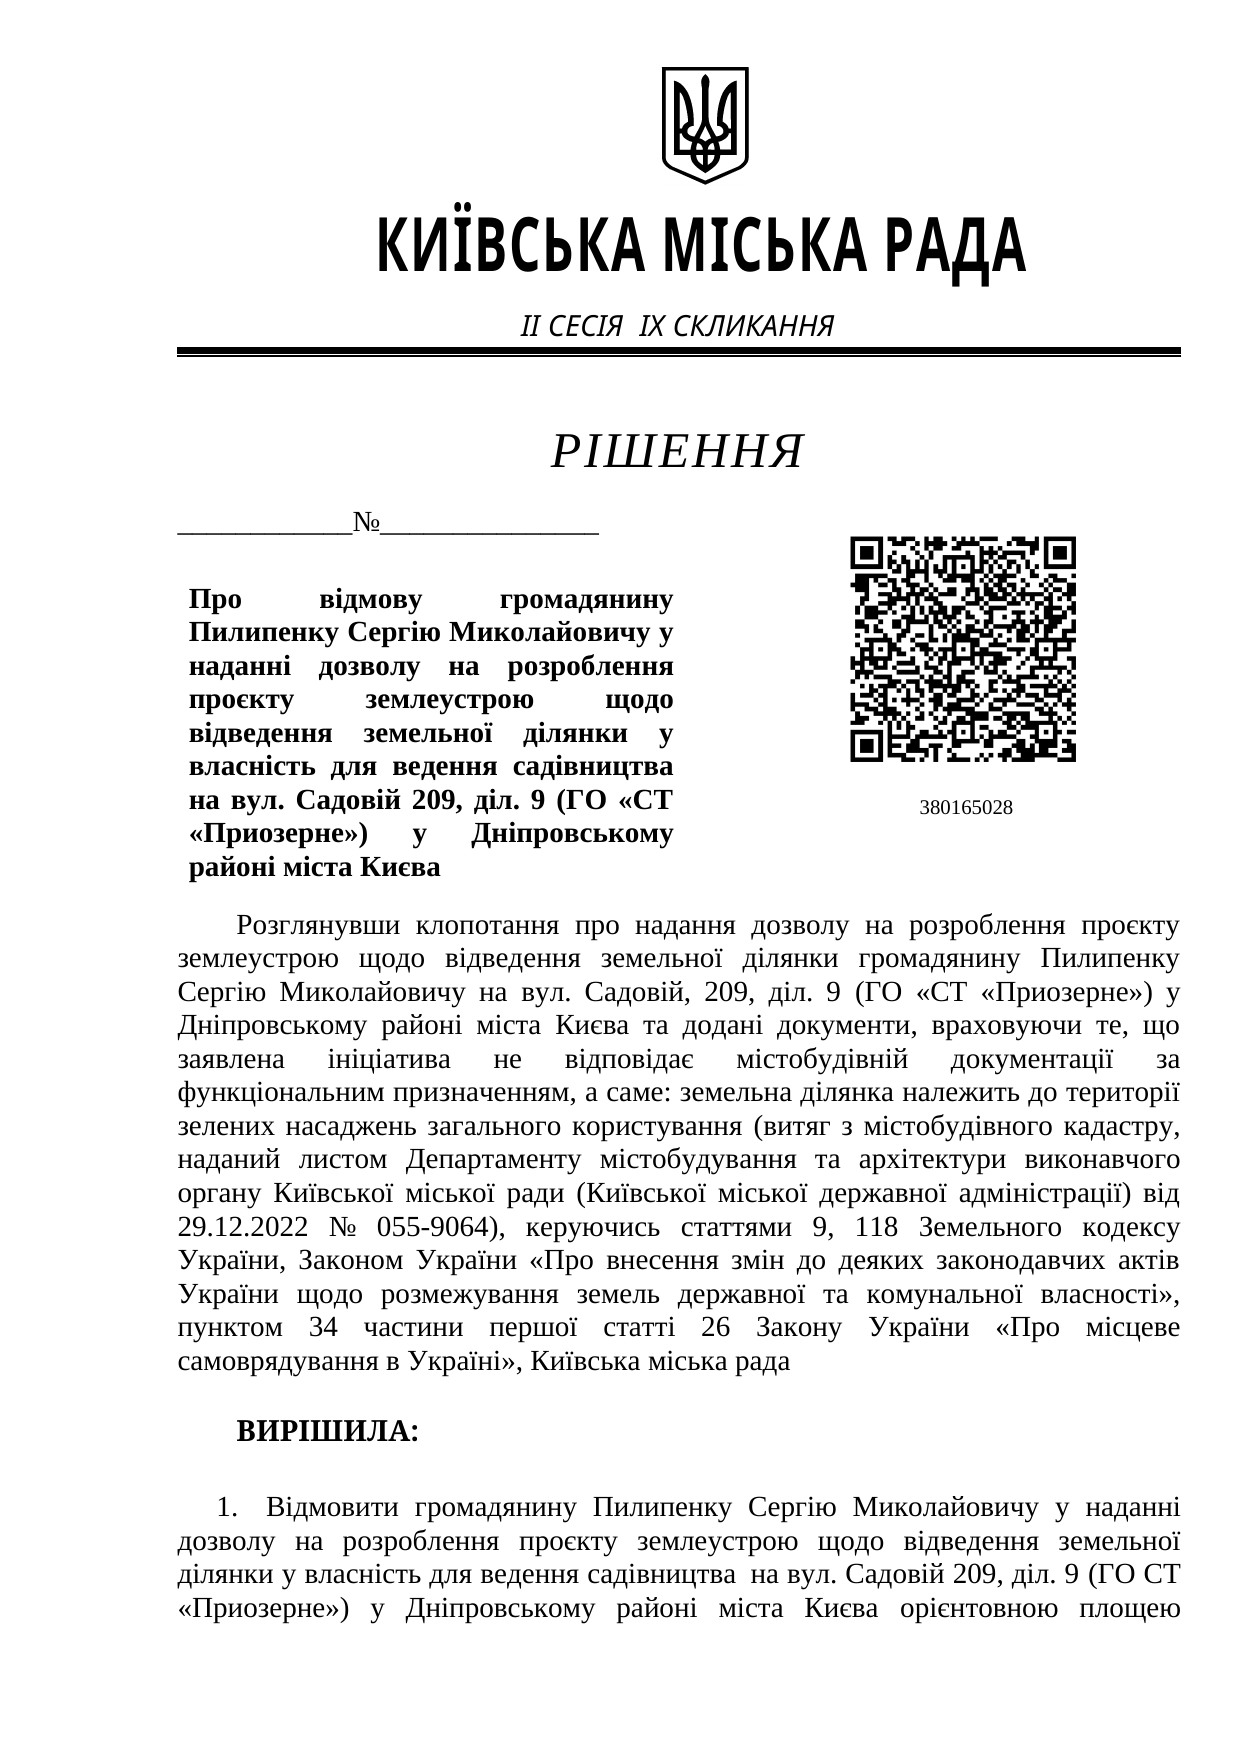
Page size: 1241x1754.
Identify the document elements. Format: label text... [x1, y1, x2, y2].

text КИЇВСЬКА МІСЬКА РАДА [222, 191, 1181, 293]
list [177, 1489, 1181, 1623]
text Розглянувши клопотання про надання дозволу на розроблення проєкту землеустрою щодо відведення земельної ділянки громадянину Пилипенку Сергію Миколайовичу на вул. Садовій, 209, діл. 9 (ГО «СТ «Приозерне») у Дніпровському районі міста Києва та додані документи, враховуючи те, що заявлена ініціатива не відповідає містобудівній документації за функціональним призначенням, а саме: земельна ділянка належить до території зелених насаджень загального користування (витяг з містобудівного кадастру, наданий листом Департаменту містобудування та архітектури виконавчого органу Київської міської ради (Київської міської державної адміністрації) від 29.12.2022 № 055-9064), керуючись статтями 9, 118 Земельного кодексу України, Законом України «Про внесення змін до деяких законодавчих актів України щодо розмежування земель державної та комунальної власності», пунктом 34 частини першої статті 26 Закону України «Про місцеве самоврядування в Україні», Київська міська рада [177, 907, 1181, 1376]
picture [832, 518, 1094, 780]
subtitle II сесія IX скликання [177, 306, 1181, 347]
table_header Про відмову громадянину Пилипенку Сергію Миколайовичу у наданні дозволу на розроблення проєкту землеустрою щодо відведення земельної ділянки у власність для ведення садівництва на вул. Садовій 209, діл. 9 (ГО «СТ «Приозерне») у Дніпровському районі міста Києва [177, 581, 685, 883]
text ____________№_______________ [177, 504, 1181, 538]
text ВИРІШИЛА: [177, 1410, 1181, 1449]
subtitle РІШЕННЯ [177, 421, 1181, 479]
picture [660, 67, 751, 186]
